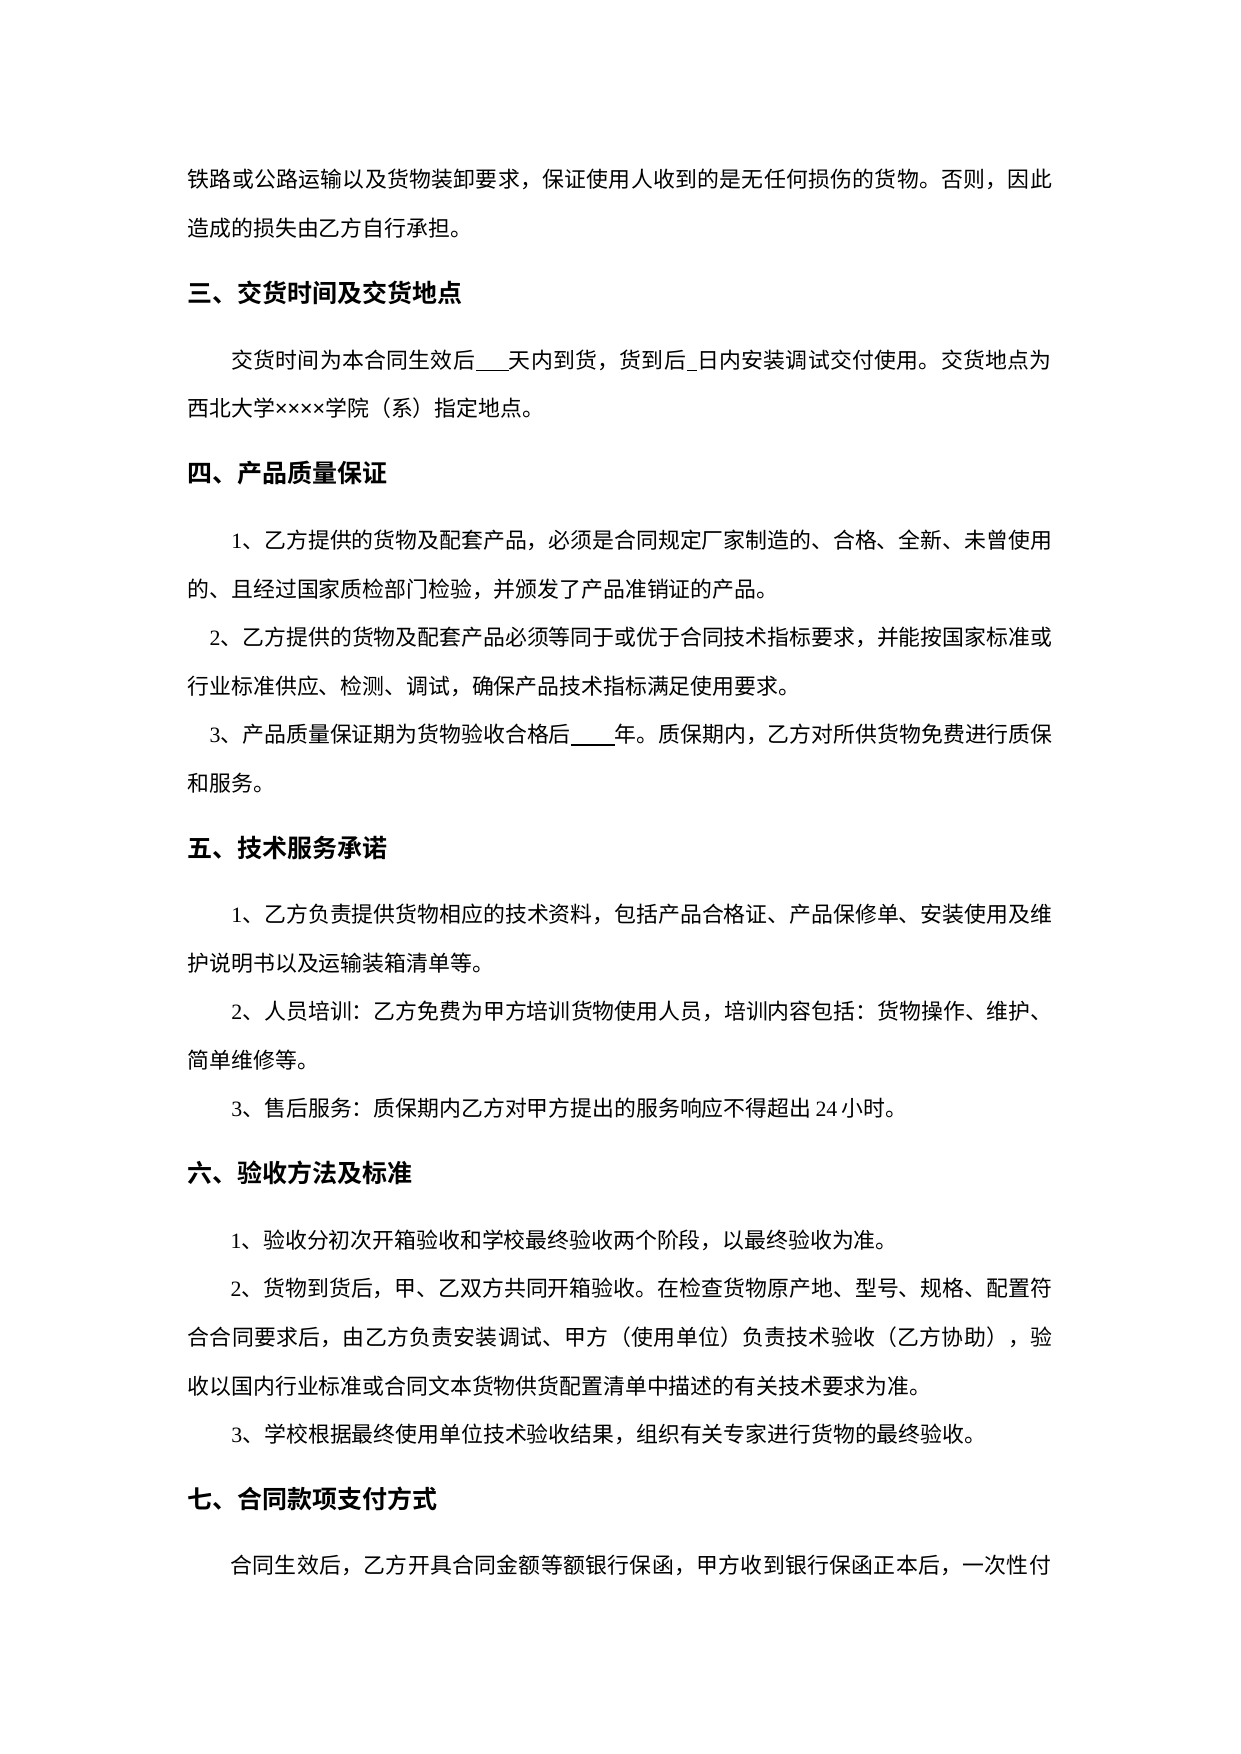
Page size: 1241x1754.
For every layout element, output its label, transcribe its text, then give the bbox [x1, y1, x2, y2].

text 3、售后服务：质保期内乙方对甲方提出的服务响应不得超出24小时。 [187, 1091, 1053, 1123]
text 3、学校根据最终使用单位技术验收结果，组织有关专家进行货物的最终验收。 [187, 1417, 1053, 1449]
text 交货时间为本合同生效后 天内到货，货到后 日内安装调试交付使用。交货地点为西北大学××××学院（系）指定地点。 [187, 342, 1053, 423]
text 三、交货时间及交货地点 [187, 259, 1053, 324]
text 2、人员培训：乙方免费为甲方培训货物使用人员，培训内容包括：货物操作、维护、简单维修等。 [187, 994, 1053, 1075]
text 七、合同款项支付方式 [187, 1465, 1053, 1530]
text 四、产品质量保证 [187, 439, 1053, 504]
text 1、乙方提供的货物及配套产品，必须是合同规定厂家制造的、合格、全新、未曾使用的、且经过国家质检部门检验，并颁发了产品准销证的产品。 [187, 522, 1053, 604]
text 2、乙方提供的货物及配套产品必须等同于或优于合同技术指标要求，并能按国家标准或行业标准供应、检测、调试，确保产品技术指标满足使用要求。 [187, 619, 1053, 701]
text 六、验收方法及标准 [187, 1139, 1053, 1204]
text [187, 1548, 1053, 1581]
text 1、验收分初次开箱验收和学校最终验收两个阶段，以最终验收为准。 [187, 1222, 1053, 1255]
text 五、技术服务承诺 [187, 814, 1053, 879]
text 2、货物到货后，甲、乙双方共同开箱验收。在检查货物原产地、型号、规格、配置符合合同要求后，由乙方负责安装调试、甲方（使用单位）负责技术验收（乙方协助），验收以国内行业标准或合同文本货物供货配置清单中描述的有关技术要求为准。 [187, 1271, 1053, 1401]
text 1、乙方负责提供货物相应的技术资料，包括产品合格证、产品保修单、安装使用及维护说明书以及运输装箱清单等。 [187, 897, 1053, 978]
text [187, 162, 1053, 243]
text 3、产品质量保证期为货物验收合格后 年。质保期内，乙方对所供货物免费进行质保和服务。 [187, 717, 1053, 798]
